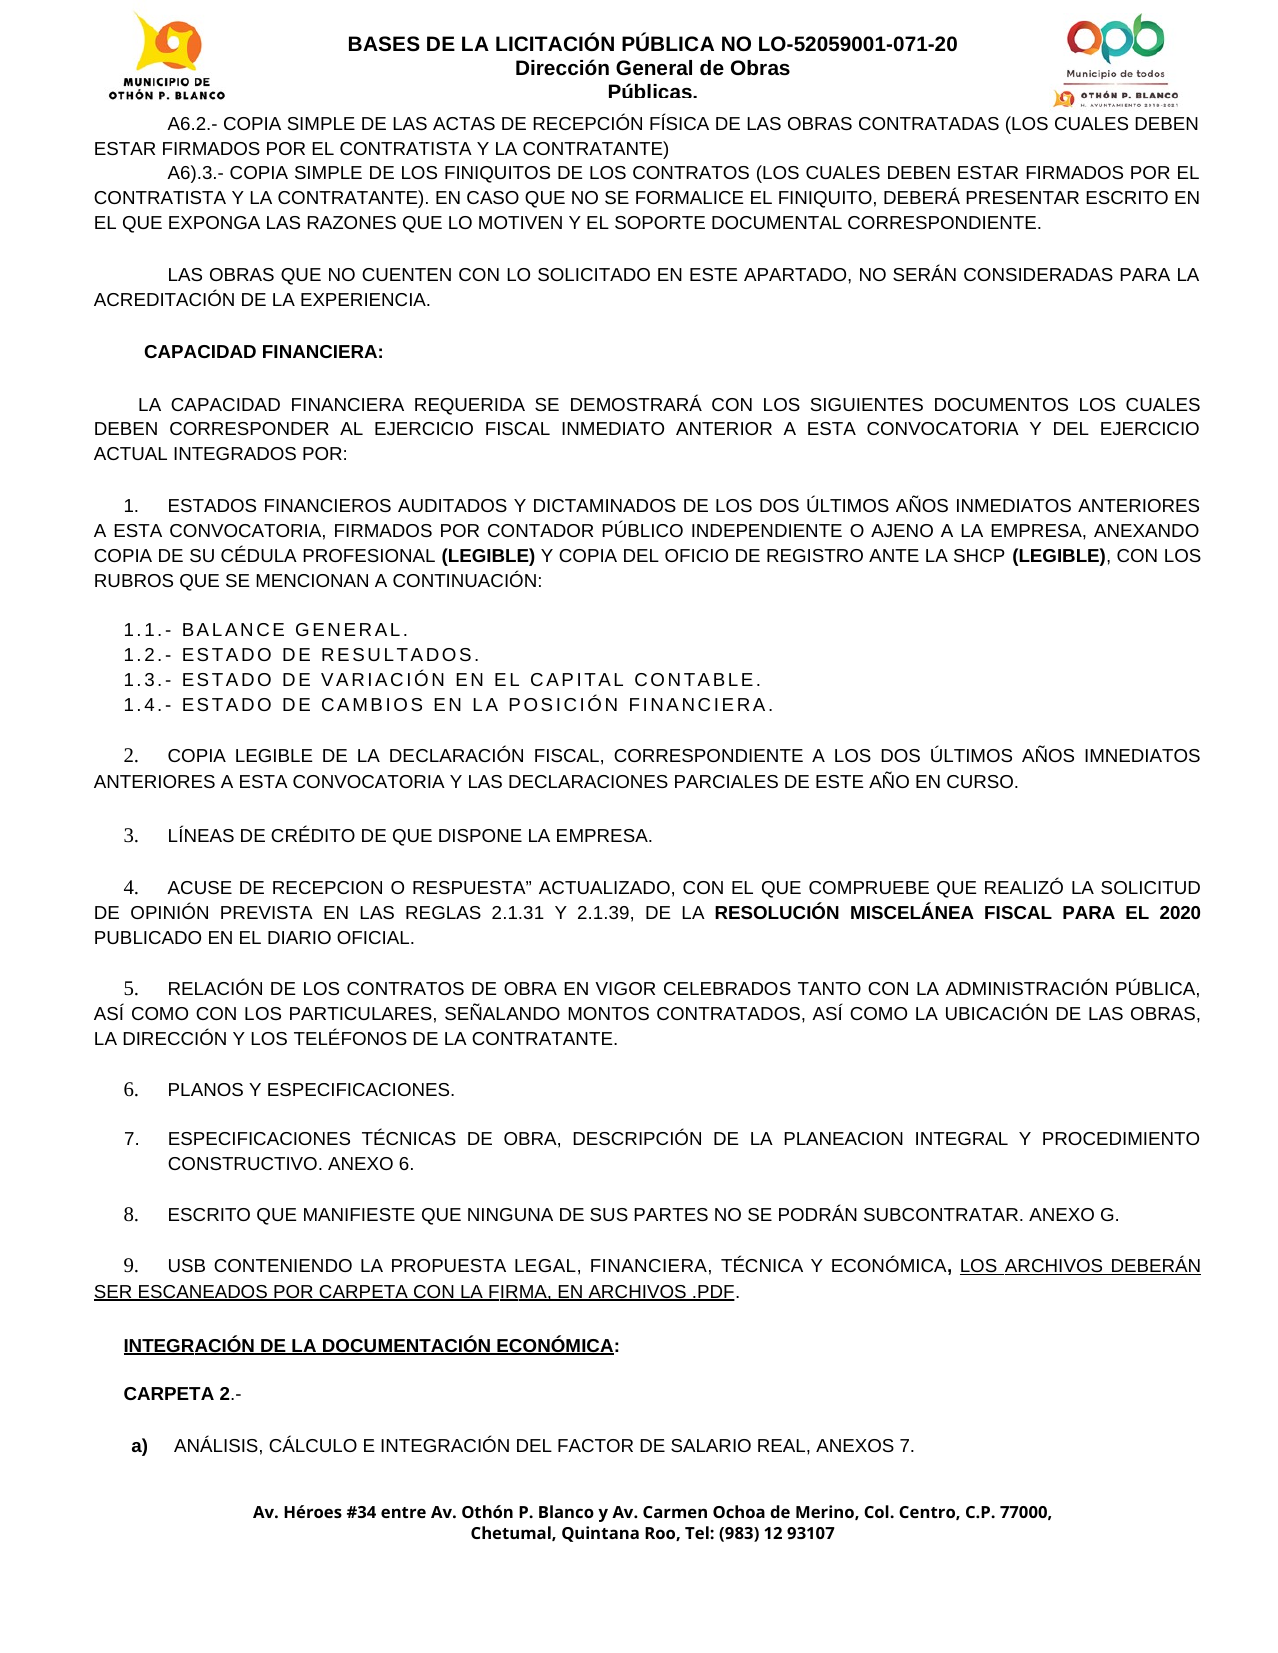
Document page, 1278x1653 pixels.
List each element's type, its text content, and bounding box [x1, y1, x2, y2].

list RELACIÓN DE LOS CONTRATOS DE OBRA EN VIGOR CELEBRADOS TANTO CON LA ADMINISTRACIÓN PÚBLICA, ASÍ COMO CON LOS PARTICULARES, SEÑALANDO MONTOS CONTRATADOS, ASÍ COMO LA UBICACIÓN DE LAS OBRAS, LA DIRECCIÓN Y LOS TELÉFONOS DE LA CONTRATANTE. [94, 976, 1201, 1049]
text A6.2.- COPIA SIMPLE DE LAS ACTAS DE RECEPCIÓN FÍSICA DE LAS OBRAS CONTRATADAS (LOS CUALES DEBEN ESTAR FIRMADOS POR EL CONTRATISTA Y LA CONTRATANTE) [94, 112, 1201, 159]
list 1.1.- BALANCE GENERAL. [94, 619, 1201, 641]
list 1.4.- ESTADO DE CAMBIOS EN LA POSICIÓN FINANCIERA. [94, 694, 1201, 715]
list ESCRITO QUE MANIFIESTE QUE NINGUNA DE SUS PARTES NO SE PODRÁN SUBCONTRATAR. ANEXO G. [94, 1202, 1201, 1226]
list USB CONTENIENDO LA PROPUESTA LEGAL, FINANCIERA, TÉCNICA Y ECONÓMICA, LOS ARCHIVOS DEBERÁN SER ESCANEADOS POR CARPETA CON LA FIRMA, EN ARCHIVOS .PDF. [94, 1253, 1201, 1302]
picture [1049, 13, 1192, 112]
list ACUSE DE RECEPCION O RESPUESTA” ACTUALIZADO, CON EL QUE COMPRUEBE QUE REALIZÓ LA SOLICITUD DE OPINIÓN PREVISTA EN LAS REGLAS 2.1.31 Y 2.1.39, DE LA RESOLUCIÓN MISCELÁNEA FISCAL PARA EL 2020 PUBLICADO EN EL DIARIO OFICIAL. [94, 874, 1201, 948]
picture [104, 0, 237, 112]
list ANÁLISIS, CÁLCULO E INTEGRACIÓN DEL FACTOR DE SALARIO REAL, ANEXOS 7. [131, 1435, 1204, 1457]
text LAS OBRAS QUE NO CUENTEN CON LO SOLICITADO EN ESTE APARTADO, NO SERÁN CONSIDERADAS PARA LA ACREDITACIÓN DE LA EXPERIENCIA. [94, 264, 1201, 310]
text CARPETA 2.- [94, 1383, 1201, 1404]
list COPIA LEGIBLE DE LA DECLARACIÓN FISCAL, CORRESPONDIENTE A LOS DOS ÚLTIMOS AÑOS IMNEDIATOS ANTERIORES A ESTA CONVOCATORIA Y LAS DECLARACIONES PARCIALES DE ESTE AÑO EN CURSO. [94, 743, 1201, 792]
list 1.2.- ESTADO DE RESULTADOS. [94, 644, 1201, 666]
text INTEGRACIÓN DE LA DOCUMENTACIÓN ECONÓMICA: [94, 1333, 1201, 1356]
list 1.3.- ESTADO DE VARIACIÓN EN EL CAPITAL CONTABLE. [94, 669, 1201, 690]
text LA CAPACIDAD FINANCIERA REQUERIDA SE DEMOSTRARÁ CON LOS SIGUIENTES DOCUMENTOS LOS CUALES DEBEN CORRESPONDER AL EJERCICIO FISCAL INMEDIATO ANTERIOR A ESTA CONVOCATORIA Y DEL EJERCICIO ACTUAL INTEGRADOS POR: [94, 393, 1201, 464]
list PLANOS Y ESPECIFICACIONES. [94, 1076, 1201, 1101]
list ESPECIFICACIONES TÉCNICAS DE OBRA, DESCRIPCIÓN DE LA PLANEACION INTEGRAL Y PROCEDIMIENTO CONSTRUCTIVO. ANEXO 6. [124, 1128, 1201, 1174]
list LÍNEAS DE CRÉDITO DE QUE DISPONE LA EMPRESA. [94, 823, 1201, 847]
text A6).3.- COPIA SIMPLE DE LOS FINIQUITOS DE LOS CONTRATOS (LOS CUALES DEBEN ESTAR FIRMADOS POR EL CONTRATISTA Y LA CONTRATANTE). EN CASO QUE NO SE FORMALICE EL FINIQUITO, DEBERÁ PRESENTAR ESCRITO EN EL QUE EXPONGA LAS RAZONES QUE LO MOTIVEN Y EL SOPORTE DOCUMENTAL CORRESPONDIENTE. [94, 162, 1201, 233]
list ESTADOS FINANCIEROS AUDITADOS Y DICTAMINADOS DE LOS DOS ÚLTIMOS AÑOS INMEDIATOS ANTERIORES A ESTA CONVOCATORIA, FIRMADOS POR CONTADOR PÚBLICO INDEPENDIENTE O AJENO A LA EMPRESA, ANEXANDO COPIA DE SU CÉDULA PROFESIONAL (LEGIBLE) Y COPIA DEL OFICIO DE REGISTRO ANTE LA SHCP (LEGIBLE), CON LOS RUBROS QUE SE MENCIONAN A CONTINUACIÓN: [94, 495, 1201, 591]
text CAPACIDAD FINANCIERA: [94, 341, 1201, 362]
